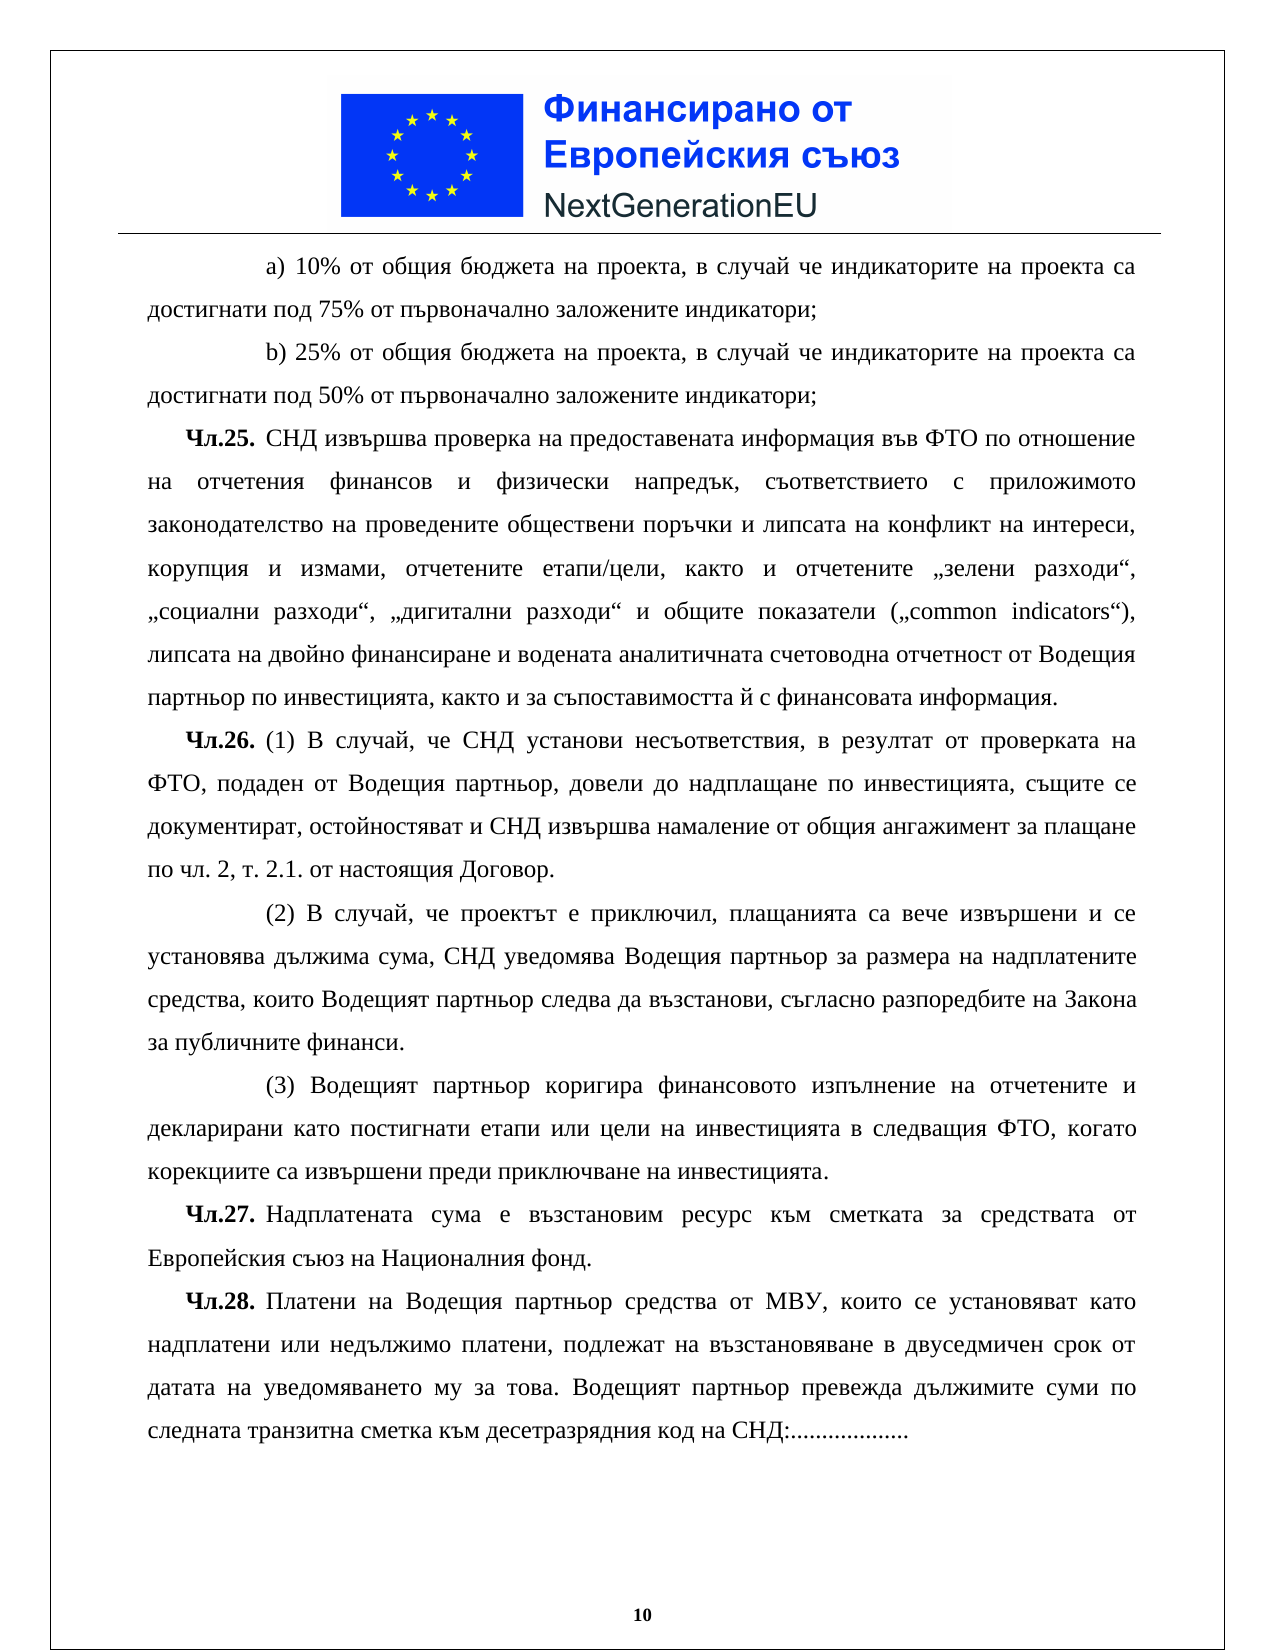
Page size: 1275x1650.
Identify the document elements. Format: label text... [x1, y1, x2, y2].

text (3) Водещият партньор коригира финансовото изпълнение на отчетените и декларирани като постигнати етапи или цели на инвестицията в следващия ФТО, когато корекциите са извършени преди приключване на инвестицията. [147, 1070, 1137, 1185]
list СНД извършва проверка на предоставената информация във ФТО по отношение на отчетения финансов и физически напредък, съответствието с приложимото законодателство на проведените обществени поръчки и липсата на конфликт на интереси, корупция и измами, отчетените етапи/цели, както и отчетените „зелени разходи“, „социални разходи“, „дигитални разходи“ и общите показатели („common indicators“), липсата на двойно финансиране и водената аналитичната счетоводна отчетност от Водещия партньор по инвестицията, както и за съпоставимостта й с финансовата информация. [147, 423, 1137, 711]
list (1) В случай, че СНД установи несъответствия, в резултат от проверката на ФТО, подаден от Водещия партньор, довели до надплащане по инвестицията, същите се документират, остойностяват и СНД извършва намаление от общия ангажимент за плащане по чл. 2, т. 2.1. от настоящия Договор. [147, 725, 1137, 883]
picture [327, 75, 952, 233]
list Платени на Водещия партньор средства от МВУ, които се установяват като надплатени или недължимо платени, подлежат на възстановяване в двуседмичен срок от датата на уведомяването му за това. Водещият партньор превежда дължимите суми по следната транзитна сметка към десетразрядния код на СНД:................... [147, 1286, 1137, 1444]
text a) 10% от общия бюджета на проекта, в случай че индикаторите на проекта са достигнати под 75% от първоначално заложените индикатори; [147, 251, 1137, 323]
list Надплатената сума е възстановим ресурс към сметката за средствата от Европейския съюз на Националния фонд. [147, 1199, 1137, 1271]
text (2) В случай, че проектът е приключил, плащанията са вече извършени и се установява дължима сума, СНД уведомява Водещия партньор за размера на надплатените средства, които Водещият партньор следва да възстанови, съгласно разпоредбите на Закона за публичните финанси. [147, 898, 1137, 1056]
text b) 25% от общия бюджета на проекта, в случай че индикаторите на проекта са достигнати под 50% от първоначално заложените индикатори; [147, 337, 1137, 409]
